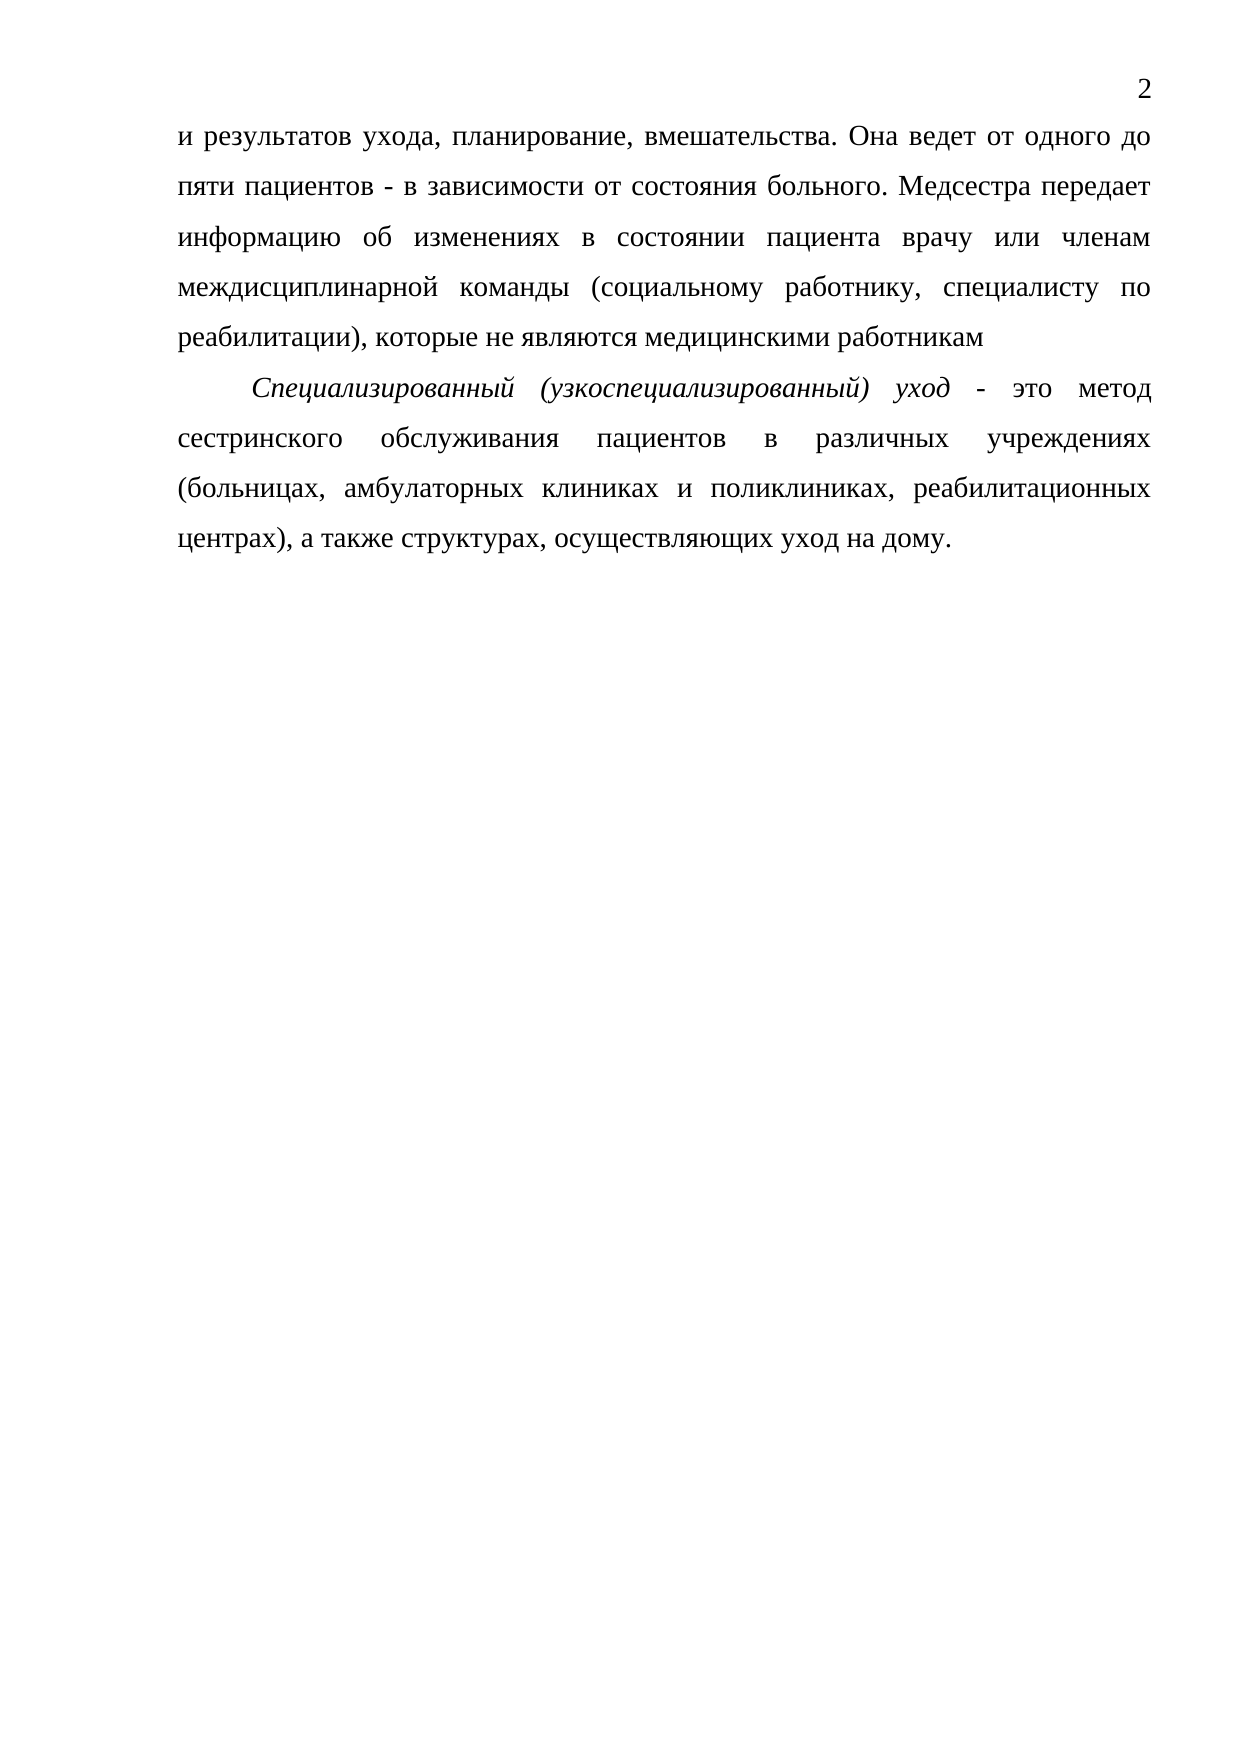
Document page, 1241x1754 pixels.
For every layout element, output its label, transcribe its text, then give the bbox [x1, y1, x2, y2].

text Специализированный (узкоспециализированный) уход - это метод сестринского обслуживания пациентов в различных учреждениях (больницах, амбулаторных клиниках и поликлиниках, реабилитационных центрах), а также структурах, осуществляющих уход на дому. [177, 370, 1152, 554]
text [177, 118, 1152, 353]
